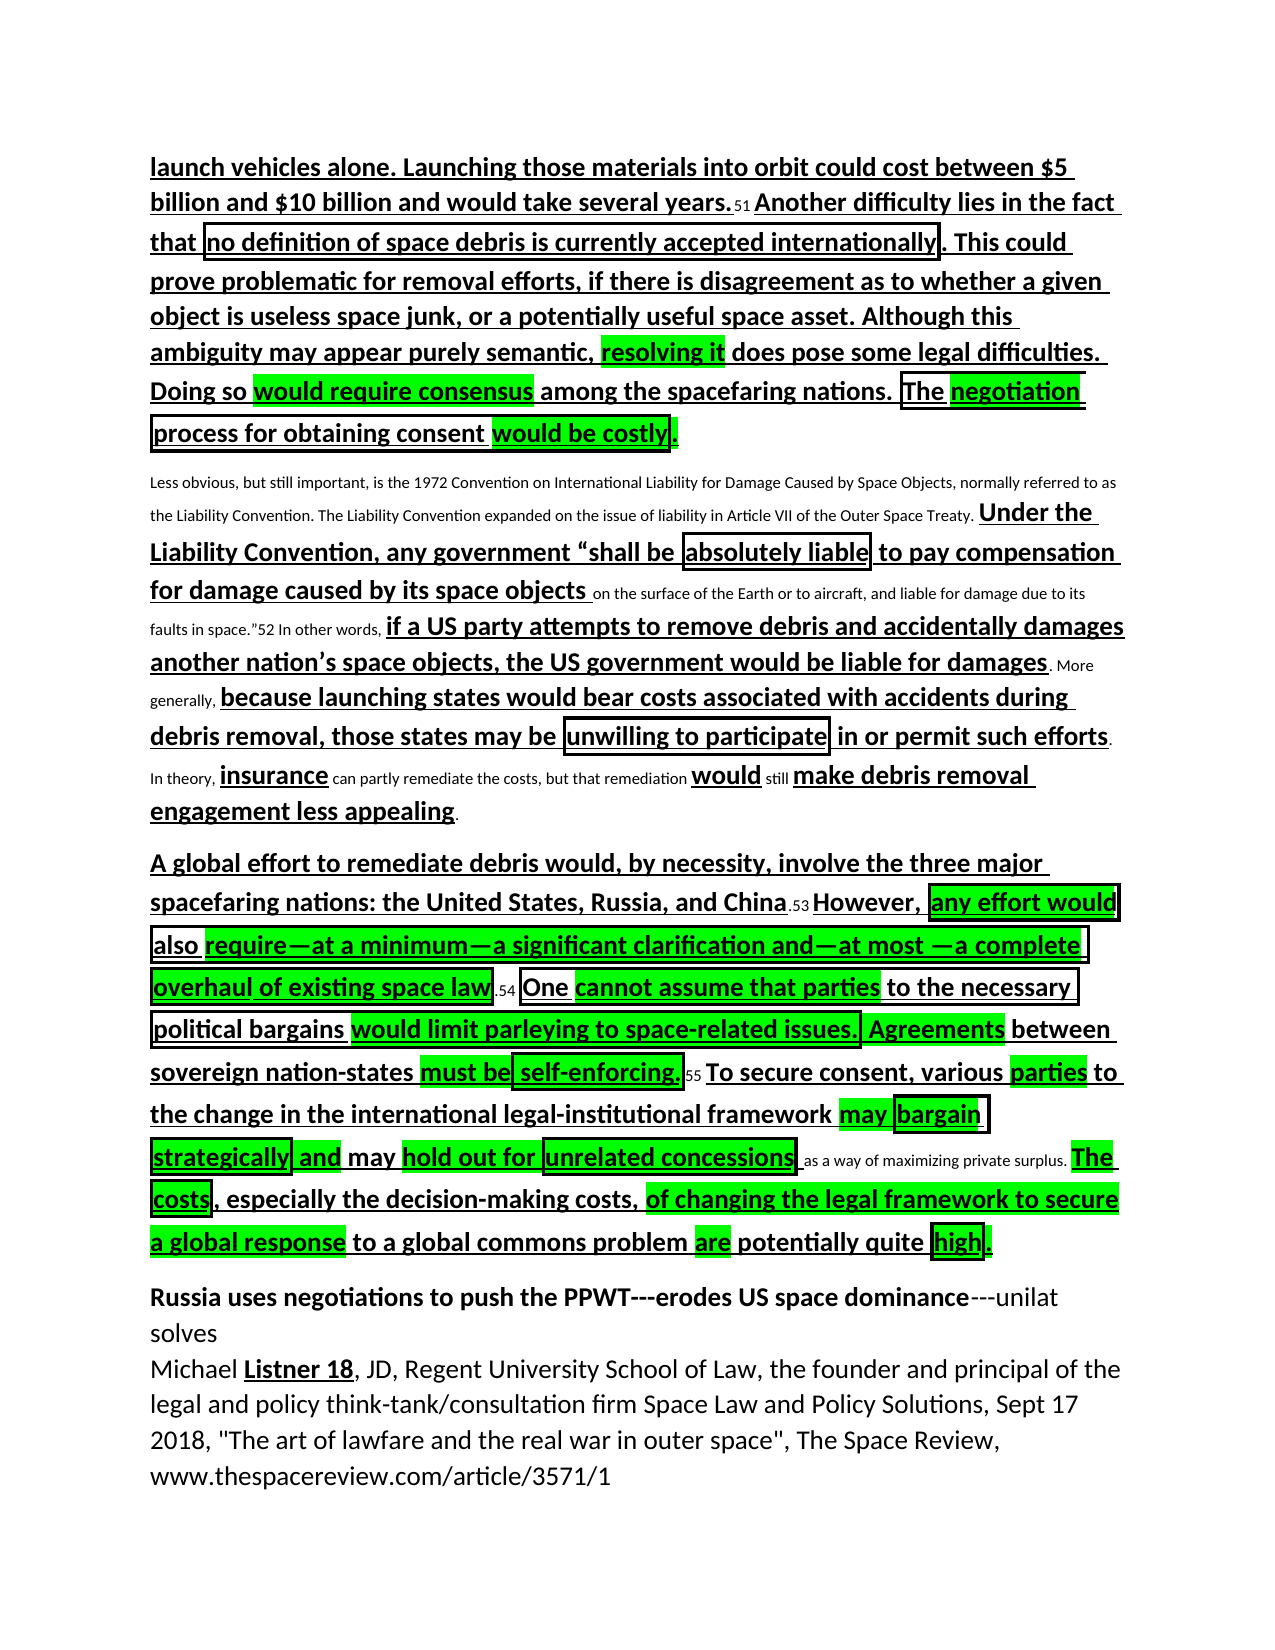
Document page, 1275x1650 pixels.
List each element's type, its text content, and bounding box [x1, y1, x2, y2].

subtitle Russia uses negotiations to push the PPWT---erodes US space dominance---unilat solves [150, 1281, 1125, 1349]
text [150, 150, 1125, 453]
text A global effort to remediate debris would, by necessity, involve the three major spacefaring nations: the United States, Russia, and China.53 However, any effort would also require—at a minimum—a significant clarification and—at most —a complete overhaul of existing space law.54 One cannot assume that parties to the necessary political bargains would limit parleying to space-related issues. Agreements between sovereign nation-states must be self-enforcing.55 To secure consent, various parties to the change in the international legal-institutional framework may bargain strategically and may hold out for unrelated concessions as a way of maximizing private surplus. The costs, especially the decision-making costs, of changing the legal framework to secure a global response to a global commons problem are potentially quite high. [150, 846, 1125, 1261]
text Michael Listner 18, JD, Regent University School of Law, the founder and principal of the legal and policy think-tank/consultation firm Space Law and Policy Solutions, Sept 17 2018, "The art of lawfare and the real war in outer space", The Space Review, www.thespacereview.com/article/3571/1 [150, 1352, 1125, 1492]
text Less obvious, but still important, is the 1972 Convention on International Liability for Damage Caused by Space Objects, normally referred to as the Liability Convention. The Liability Convention expanded on the issue of liability in Article VII of the Outer Space Treaty. Under the Liability Convention, any government “shall be absolutely liable to pay compensation for damage caused by its space objects on the surface of the Earth or to aircraft, and liable for damage due to its faults in space.”52 In other words, if a US party attempts to remove debris and accidentally damages another nation’s space objects, the US government would be liable for damages. More generally, because launching states would bear costs associated with accidents during debris removal, those states may be unwilling to participate in or permit such efforts. In theory, insurance can partly remediate the costs, but that remediation would still make debris removal engagement less appealing. [150, 472, 1125, 827]
